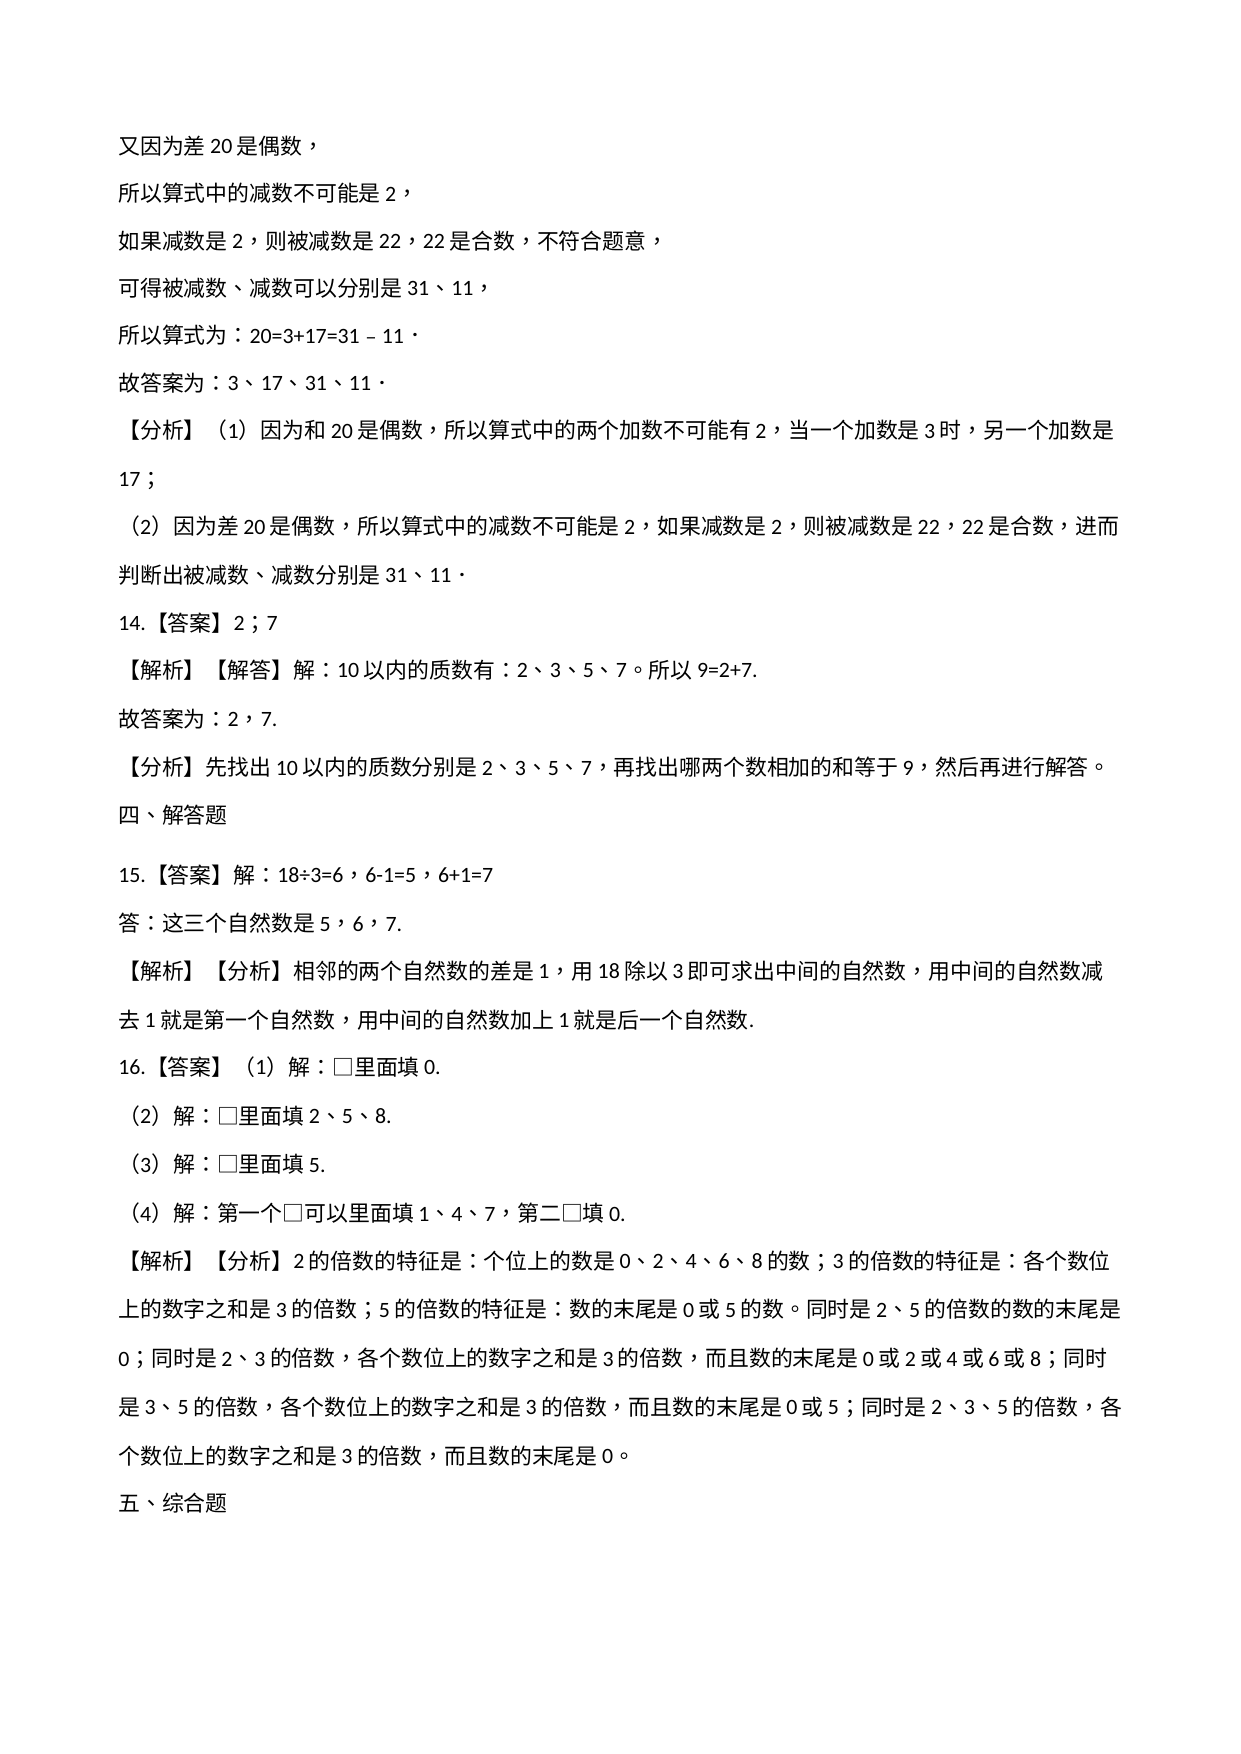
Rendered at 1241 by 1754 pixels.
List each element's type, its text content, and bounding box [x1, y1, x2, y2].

text （2）因为差20是偶数，所以算式中的减数不可能是2，如果减数是2，则被减数是22，22是合数，进而判断出被减数、减数分别是31、11． [118, 510, 1122, 591]
text 【解析】【分析】相邻的两个自然数的差是1，用18除以3即可求出中间的自然数，用中间的自然数减去1就是第一个自然数，用中间的自然数加上1就是后一个自然数. [118, 954, 1122, 1036]
text 【解析】【分析】2的倍数的特征是：个位上的数是0、2、4、6、8的数；3的倍数的特征是：各个数位上的数字之和是3的倍数；5的倍数的特征是：数的末尾是0或5的数。同时是2、5的倍数的数的末尾是0；同时是2、3的倍数，各个数位上的数字之和是3的倍数，而且数的末尾是0或2或4或6或8；同时是3、5的倍数，各个数位上的数字之和是3的倍数，而且数的末尾是0或5；同时是2、3、5的倍数，各个数位上的数字之和是3的倍数，而且数的末尾是0。 [118, 1244, 1122, 1472]
text 【解析】【解答】解：10以内的质数有：2、3、5、7。所以9=2+7. 故答案为：2，7. 【分析】先找出10以内的质数分别是2、3、5、7，再找出哪两个数相加的和等于9，然后再进行解答。 [118, 653, 1122, 783]
text 可得被减数、减数可以分别是31、11， [118, 272, 1122, 304]
text 【分析】（1）因为和20是偶数，所以算式中的两个加数不可能有2，当一个加数是3时，另一个加数是17； [118, 414, 1122, 495]
text 所以算式中的减数不可能是2， [118, 177, 1122, 209]
text 四、解答题 [118, 798, 1122, 831]
text 16.【答案】（1）解：□里面填0. （2）解：□里面填2、5、8. （3）解：□里面填5. （4）解：第一个□可以里面填1、4、7，第二□填0. [118, 1051, 1122, 1229]
text 14.【答案】2；7 [118, 606, 1122, 639]
text 又因为差20是偶数， [118, 129, 1122, 162]
text 故答案为：3、17、31、11． [118, 366, 1122, 399]
text 五、综合题 [118, 1487, 1122, 1519]
text 如果减数是2，则被减数是22，22是合数，不符合题意， [118, 224, 1122, 257]
text 15.【答案】解：18÷3=6，6-1=5，6+1=7 答：这三个自然数是5，6，7. [118, 858, 1122, 939]
text 所以算式为：20=3+17=31﹣11． [118, 319, 1122, 352]
